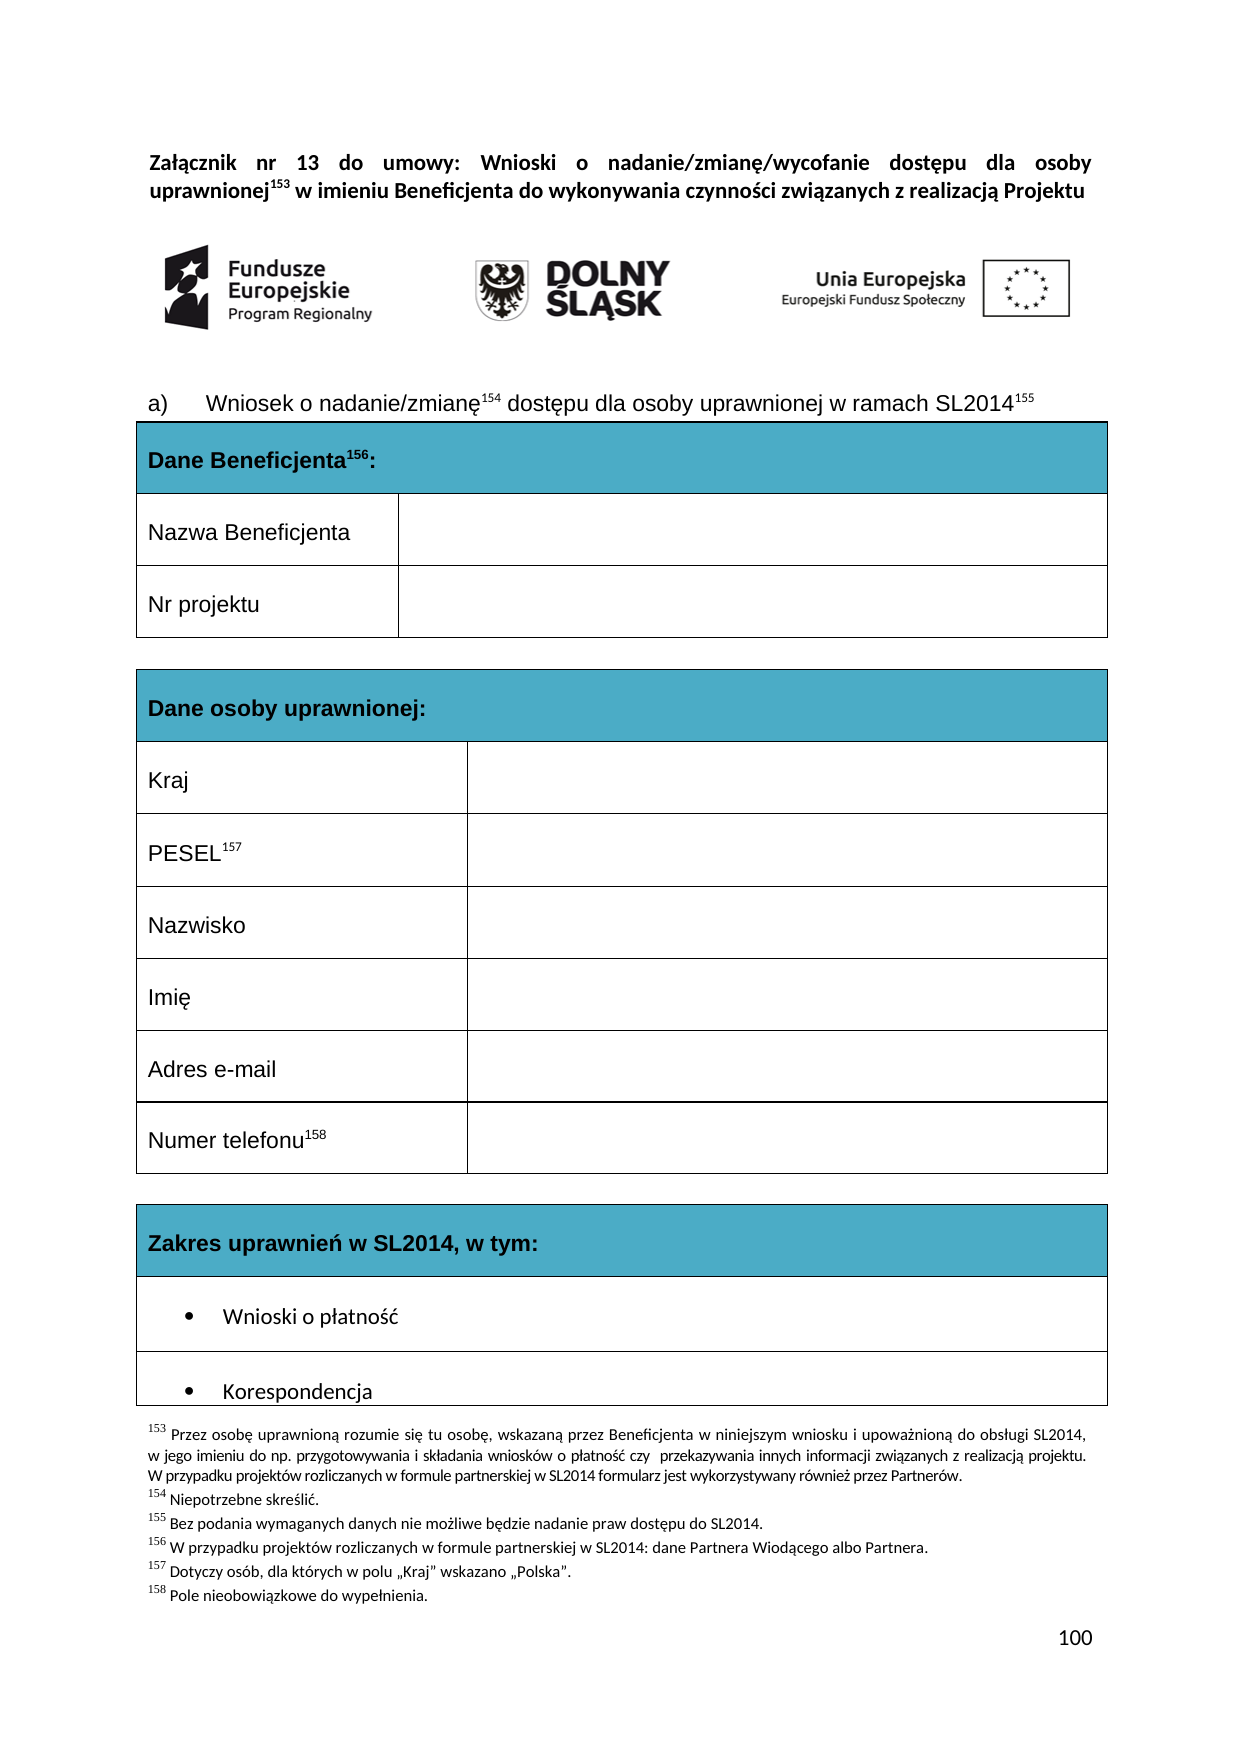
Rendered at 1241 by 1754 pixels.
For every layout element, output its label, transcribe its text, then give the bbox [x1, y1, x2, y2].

table_cell [468, 1103, 1107, 1173]
table_cell [399, 494, 1107, 565]
table_cell [468, 887, 1107, 958]
table_cell [468, 959, 1107, 1029]
table_cell Adres e-mail [137, 1031, 467, 1101]
table_cell Nazwa Beneficjenta [137, 494, 398, 565]
table_cell PESEL [137, 814, 467, 886]
table_cell Kraj [137, 742, 467, 813]
table_cell [468, 742, 1107, 813]
table_header Dane osoby uprawnionej: [137, 670, 1107, 741]
table_cell Imię [137, 959, 467, 1029]
table_cell Korespondencja [137, 1352, 1107, 1405]
table_header Dane Beneficjenta: [137, 423, 1107, 493]
table_cell [468, 1031, 1107, 1101]
text Załącznik nr 13 do umowy: Wnioski o nadanie/zmianę/wycofanie dostępu dla osoby uprawnionej w imieniu Beneficjenta do wykonywania czynności związanych z realizacją Projektu [149, 148, 1092, 204]
table_cell [399, 566, 1107, 637]
list Wniosek o nadanie/zmianę dostępu dla osoby uprawnionej w ramach SL2014 [148, 389, 1092, 417]
table_header Zakres uprawnień w SL2014, w tym: [137, 1205, 1107, 1276]
table_cell Nazwisko [137, 887, 467, 958]
table_cell [468, 814, 1107, 886]
table_cell Wnioski o płatność [137, 1277, 1107, 1351]
picture [147, 241, 1092, 335]
table_cell Nr projektu [137, 566, 398, 637]
table_cell Numer telefonu [137, 1103, 467, 1173]
